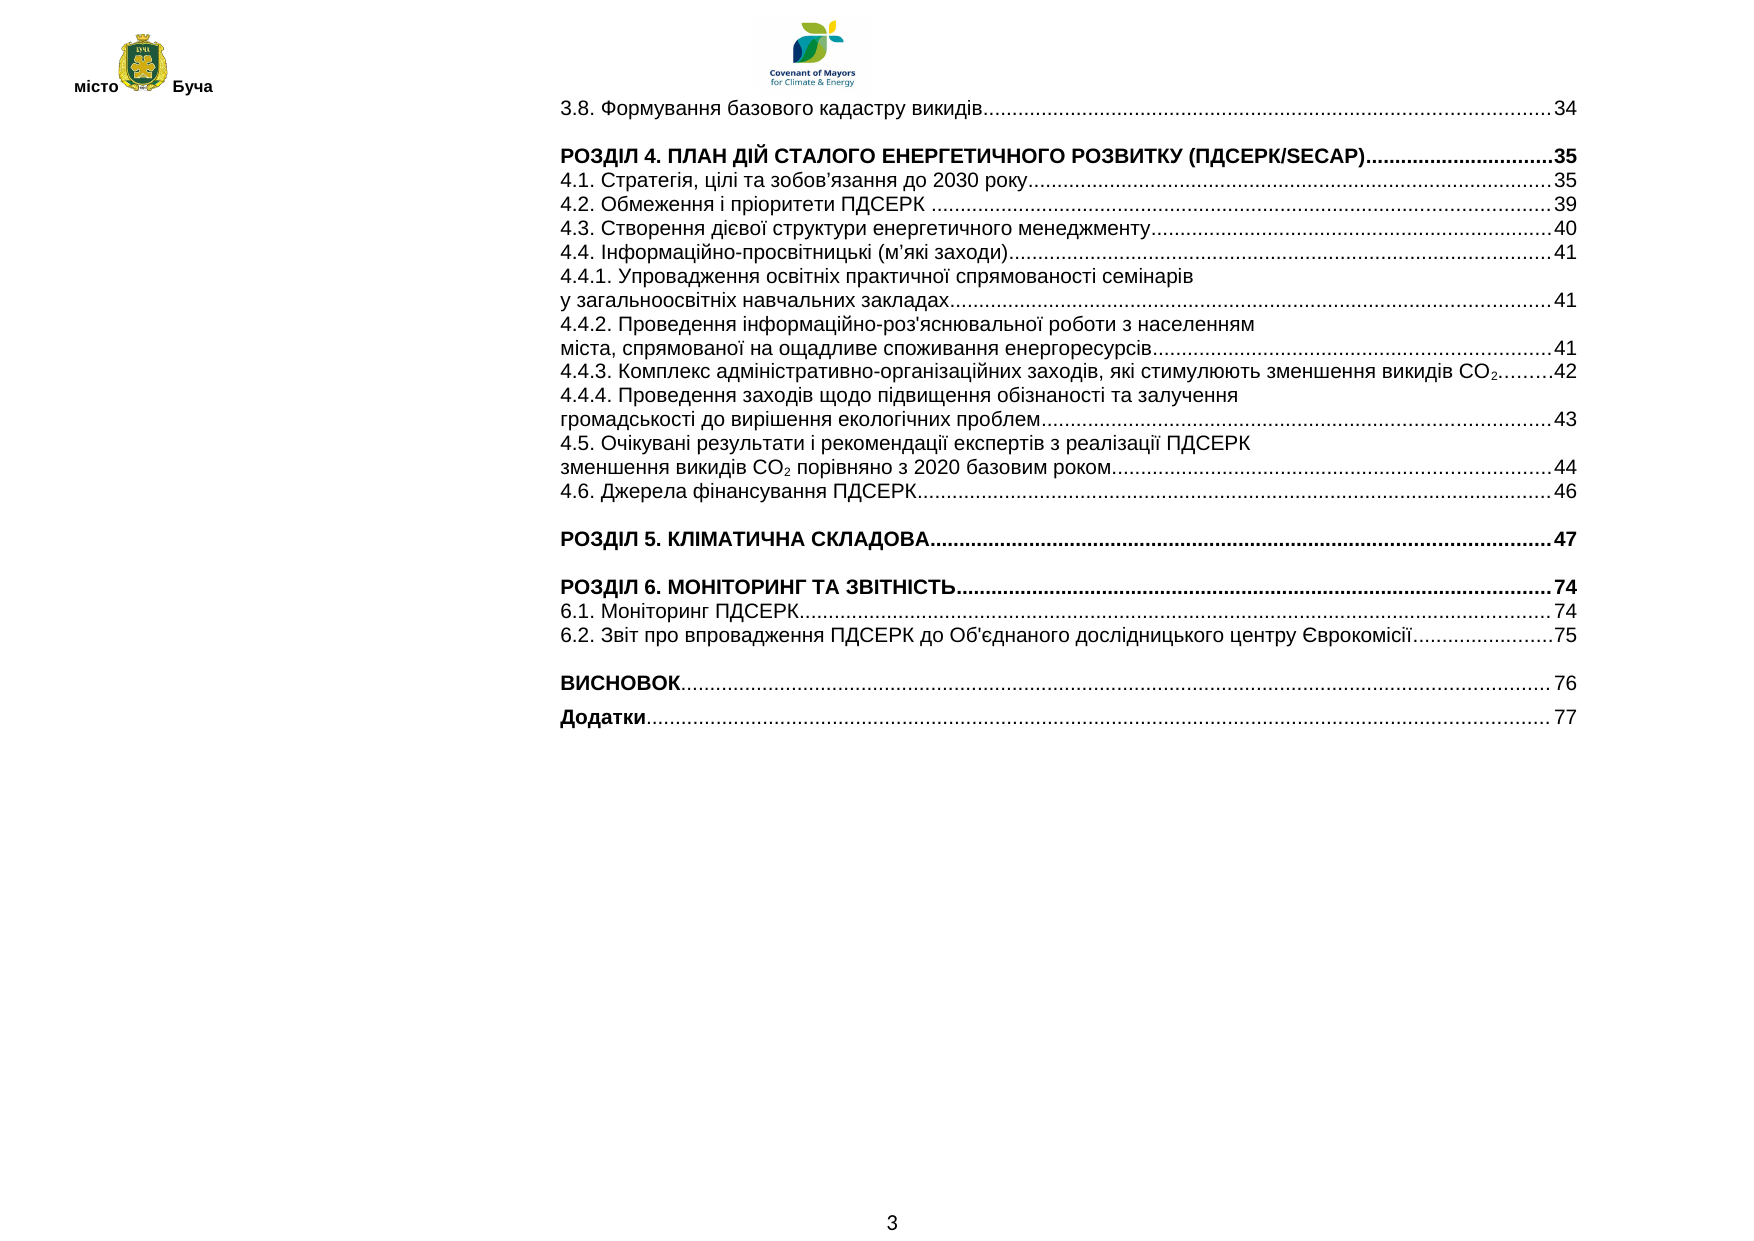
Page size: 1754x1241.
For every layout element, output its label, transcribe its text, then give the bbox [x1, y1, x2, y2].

text 6.1. Моніторинг ПДСЕРК 74 [560, 599, 1636, 623]
text 4.4.2. Проведення інформаційно-роз'яснювальної роботи з населенням [560, 311, 1636, 335]
text РОЗДІЛ 5. КЛІМАТИЧНА СКЛАДОВА 47 [560, 527, 1636, 551]
picture [118, 34, 168, 93]
text зменшення викидів СО2 порівняно з 2020 базовим роком 44 [560, 455, 1636, 479]
text 4.4. Інформаційно-просвітницькі (м’які заходи) 41 [560, 239, 1636, 263]
text 4.4.1. Упровадження освітніх практичної спрямованості семінарів [560, 263, 1636, 287]
text 4.4.4. Проведення заходів щодо підвищення обізнаності та залучення [560, 383, 1636, 407]
text Додатки 77 [560, 695, 1636, 732]
text 3.8. Формування базового кадастру викидів 34 [560, 96, 1636, 120]
picture [752, 14, 872, 93]
text 4.3. Створення дієвої структури енергетичного менеджменту 40 [560, 216, 1636, 239]
text 4.5. Очікувані результати і рекомендації експертів з реалізації ПДСЕРК [560, 431, 1636, 455]
text 4.4.3. Комплекс адміністративно-організаційних заходів, які стимулюють зменшення викидів СО2 42 [560, 359, 1636, 383]
text ВИСНОВОК 76 [560, 671, 1636, 695]
text РОЗДІЛ 4. ПЛАН ДІЙ СТАЛОГО ЕНЕРГЕТИЧНОГО РОЗВИТКУ (ПДСЕРК/SEСAP) 35 [560, 144, 1636, 168]
text громадськості до вирішення екологічних проблем 43 [560, 407, 1636, 431]
text РОЗДІЛ 6. МОНІТОРИНГ ТА ЗВІТНІСТЬ 74 [560, 575, 1636, 599]
text 6.2. Звіт про впровадження ПДСЕРК до Об'єднаного дослідницького центру Єврокомісії 75 [560, 623, 1636, 647]
text міста, спрямованої на ощадливе споживання енергоресурсів 41 [560, 335, 1636, 359]
text у загальноосвітніх навчальних закладах 41 [560, 287, 1636, 311]
text 4.6. Джерела фінансування ПДСЕРК 46 [560, 479, 1636, 503]
text 4.2. Обмеження і пріоритети ПДСЕРК 39 [560, 192, 1636, 216]
text 4.1. Стратегія, цілі та зобов’язання до 2030 року 35 [560, 168, 1636, 192]
